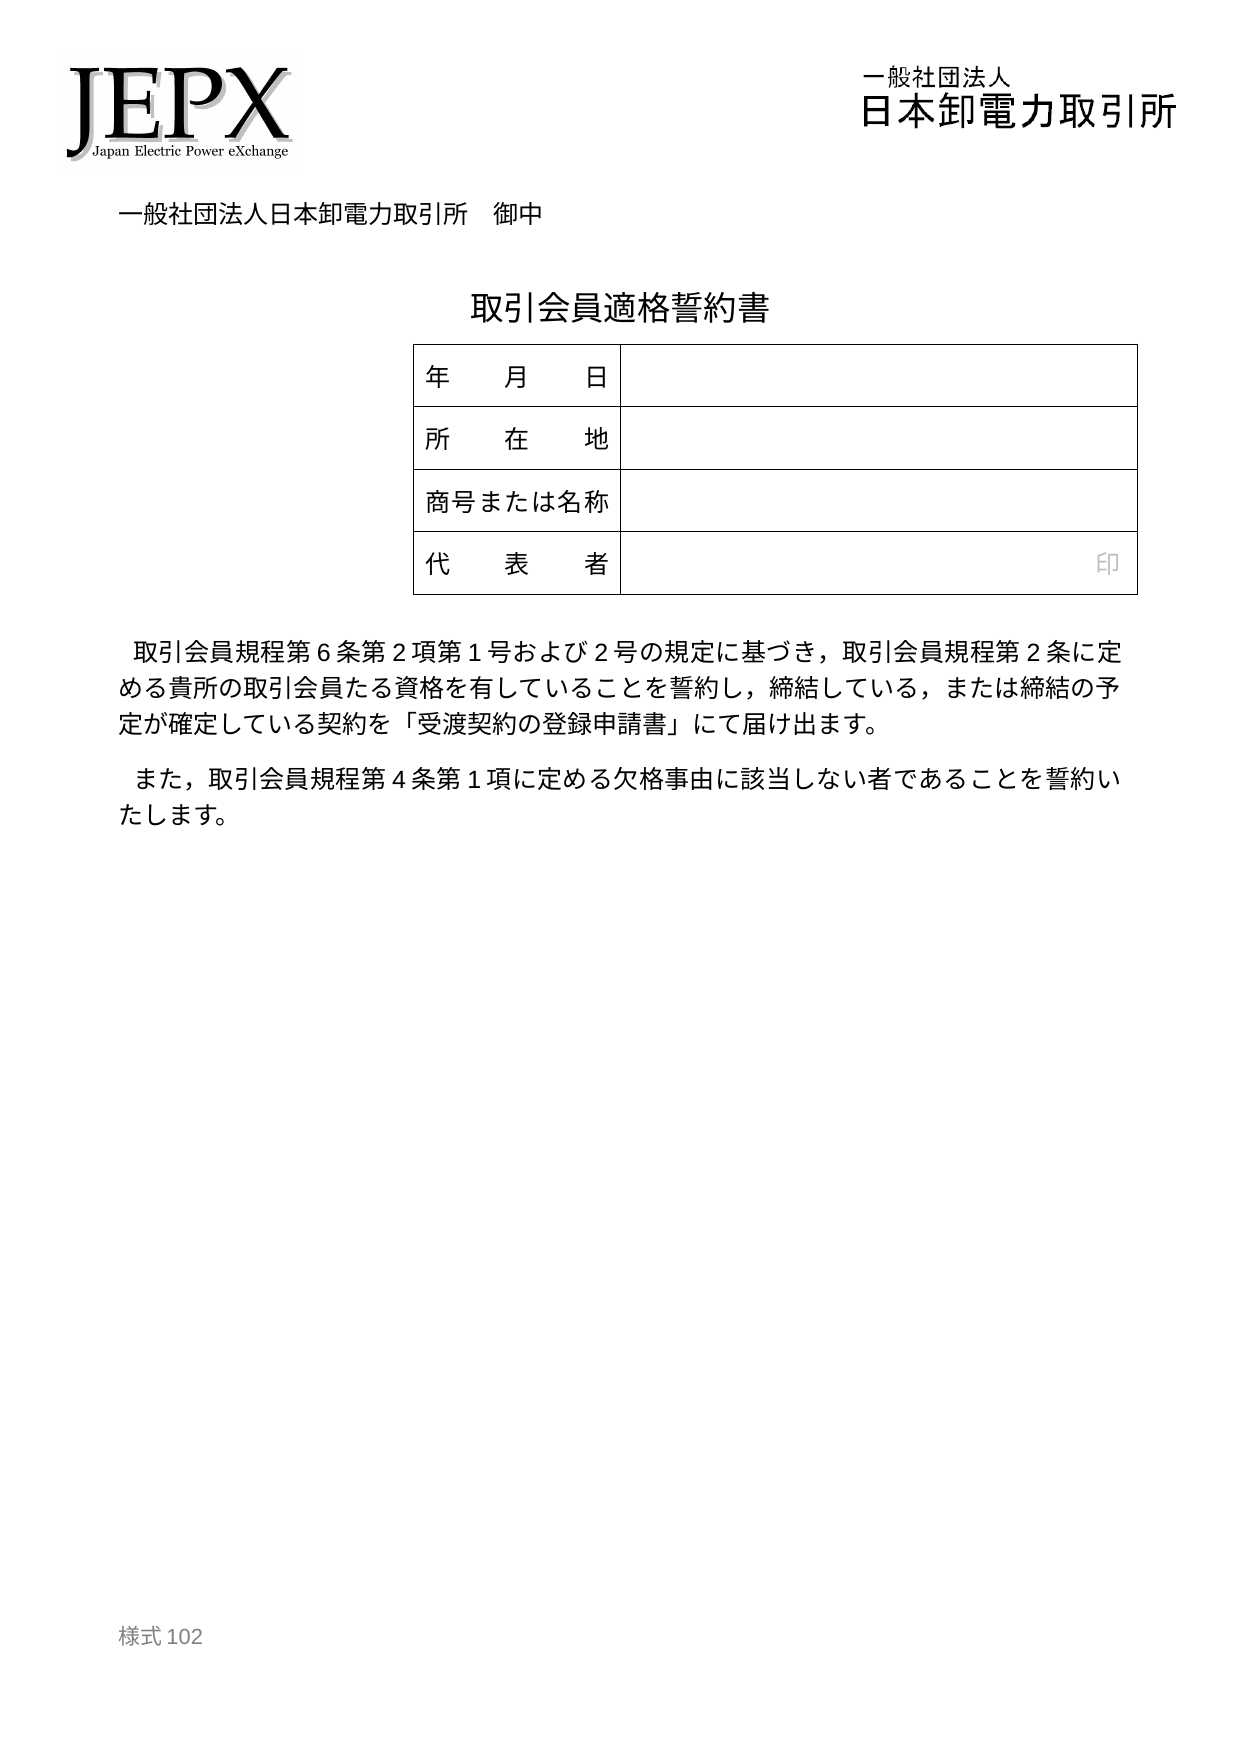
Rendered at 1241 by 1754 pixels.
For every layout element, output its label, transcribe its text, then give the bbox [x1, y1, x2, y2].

table_cell 商号または名称 [414, 470, 620, 531]
table_cell [621, 470, 1137, 531]
table_header 年月日 [414, 345, 620, 406]
table_header [621, 345, 1137, 406]
table_cell [621, 407, 1137, 468]
table_cell 代表者 [414, 532, 620, 593]
picture [60, 53, 297, 172]
text 取引会員規程第6条第2項第1号および2号の規定に基づき，取引会員規程第2条に定める貴所の取引会員たる資格を有していることを誓約し，締結している，または締結の予定が確定している契約を「受渡契約の登録申請書」にて届け出ます。 [118, 632, 1122, 741]
table_cell [621, 532, 1078, 593]
text また，取引会員規程第4条第1項に定める欠格事由に該当しない者であることを誓約いたします。 [118, 759, 1122, 832]
picture [861, 61, 1180, 138]
text 一般社団法人日本卸電力取引所 御中 [118, 193, 1122, 231]
text 取引会員適格誓約書 [118, 268, 1122, 343]
table_cell 所在地 [414, 407, 620, 468]
table_cell 印 [1078, 532, 1137, 593]
